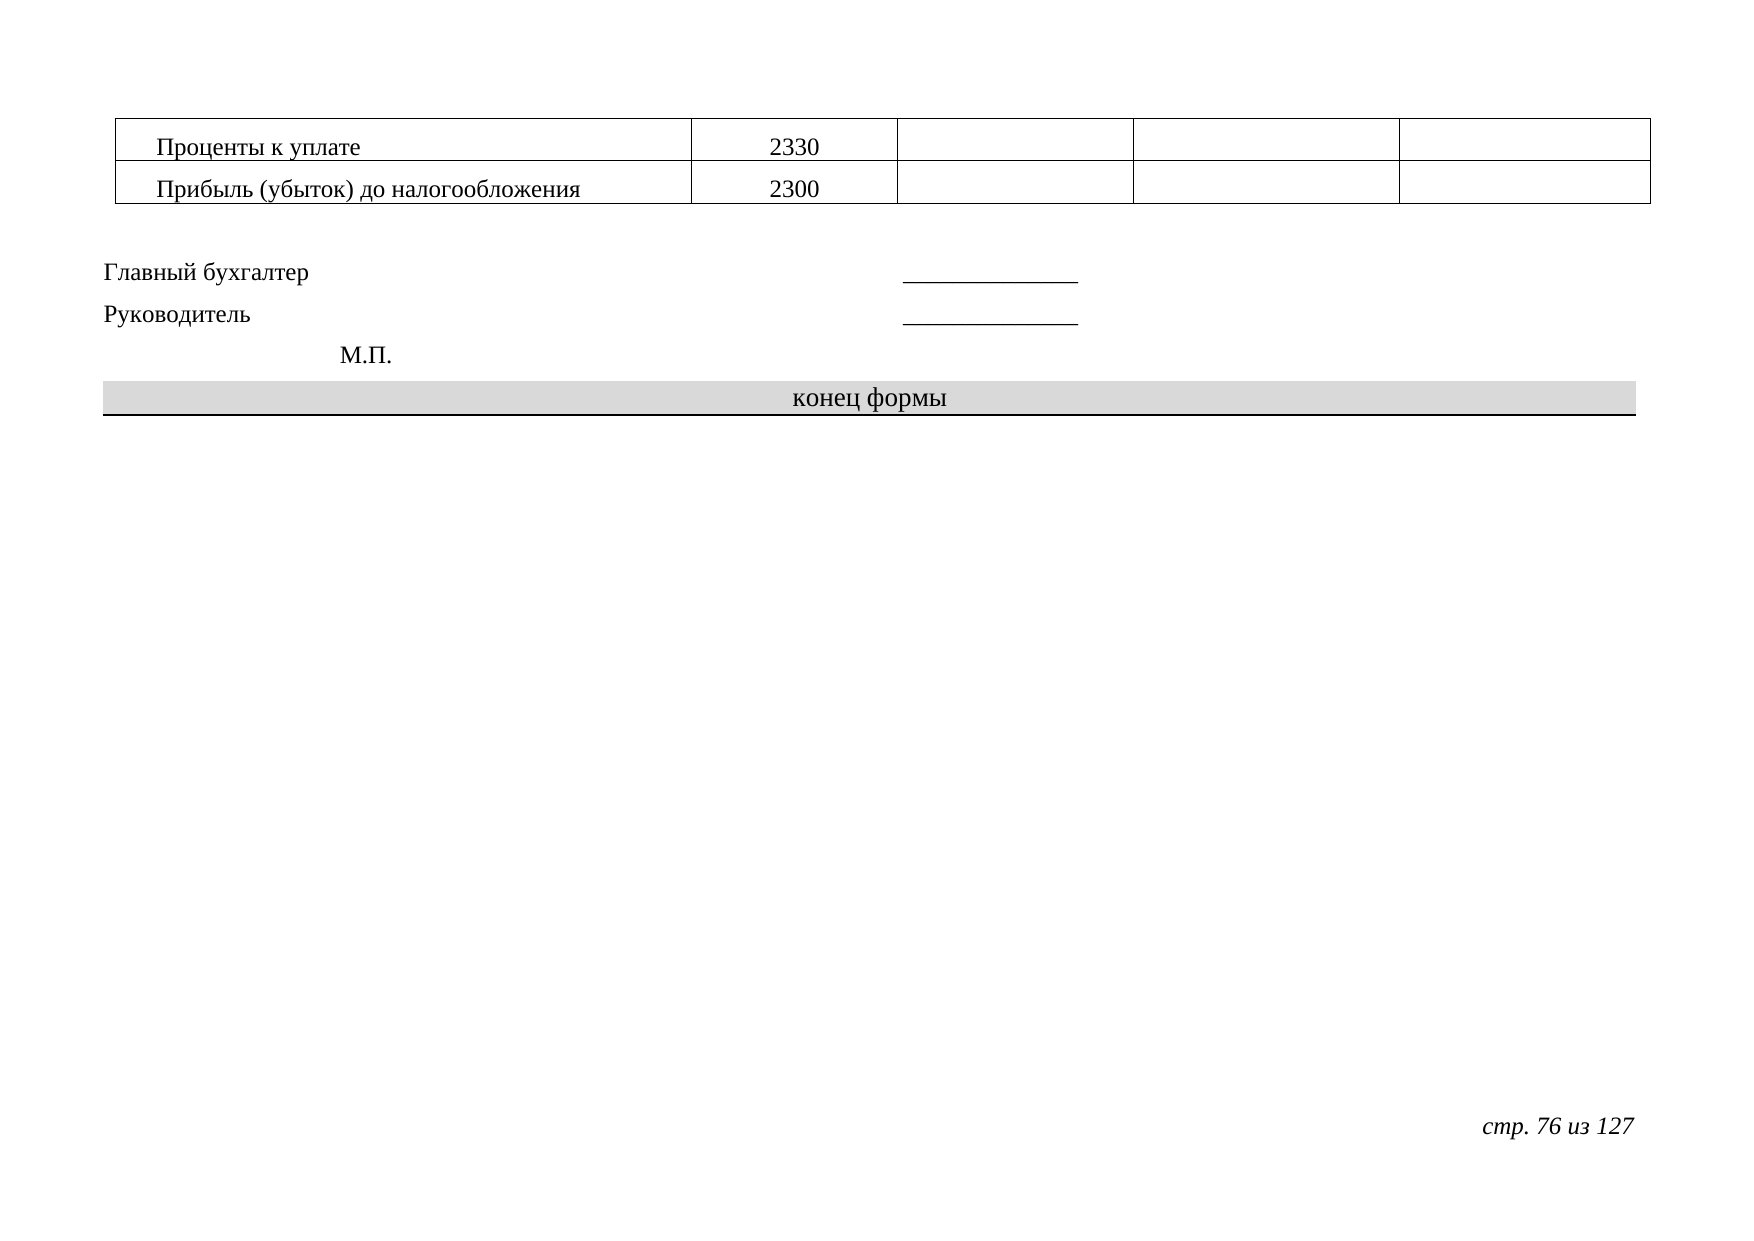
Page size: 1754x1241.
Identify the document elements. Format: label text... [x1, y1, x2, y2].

table_cell [1400, 119, 1650, 160]
table_cell 2330 [692, 119, 897, 160]
table_cell 2300 [692, 161, 897, 203]
table_cell Прибыль (убыток) до налогообложения [116, 161, 691, 203]
table_cell [898, 161, 1133, 203]
table_cell [898, 119, 1133, 160]
table_cell Проценты к уплате [116, 119, 691, 160]
table_cell [1134, 161, 1399, 203]
text Руководитель ______________ [103, 299, 1636, 327]
text Главный бухгалтер ______________ [103, 257, 1636, 286]
text М.П. [339, 340, 1636, 369]
text конец формы [103, 381, 1636, 414]
table_cell [1400, 161, 1650, 203]
table_cell [1134, 119, 1399, 160]
